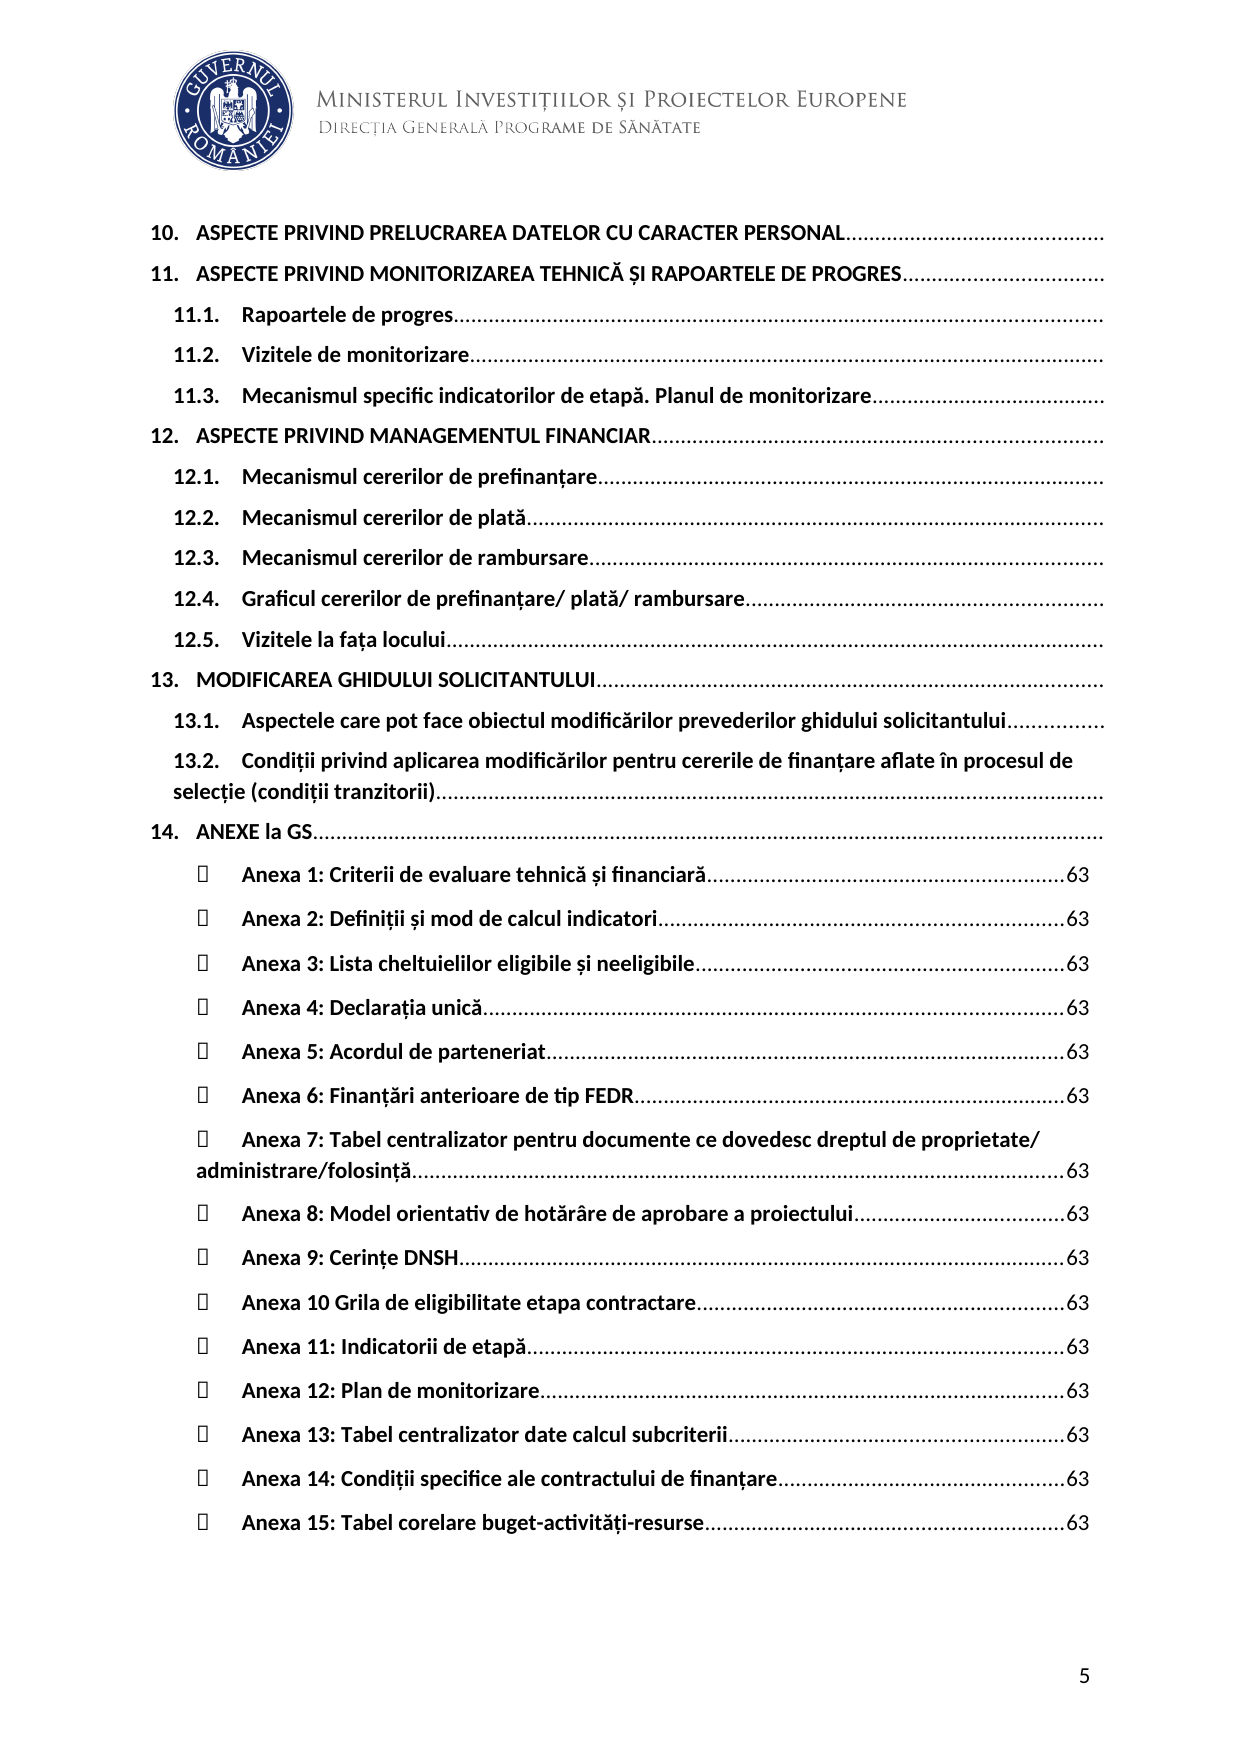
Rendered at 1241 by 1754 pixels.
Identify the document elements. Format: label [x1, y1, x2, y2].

picture [150, 29, 928, 191]
